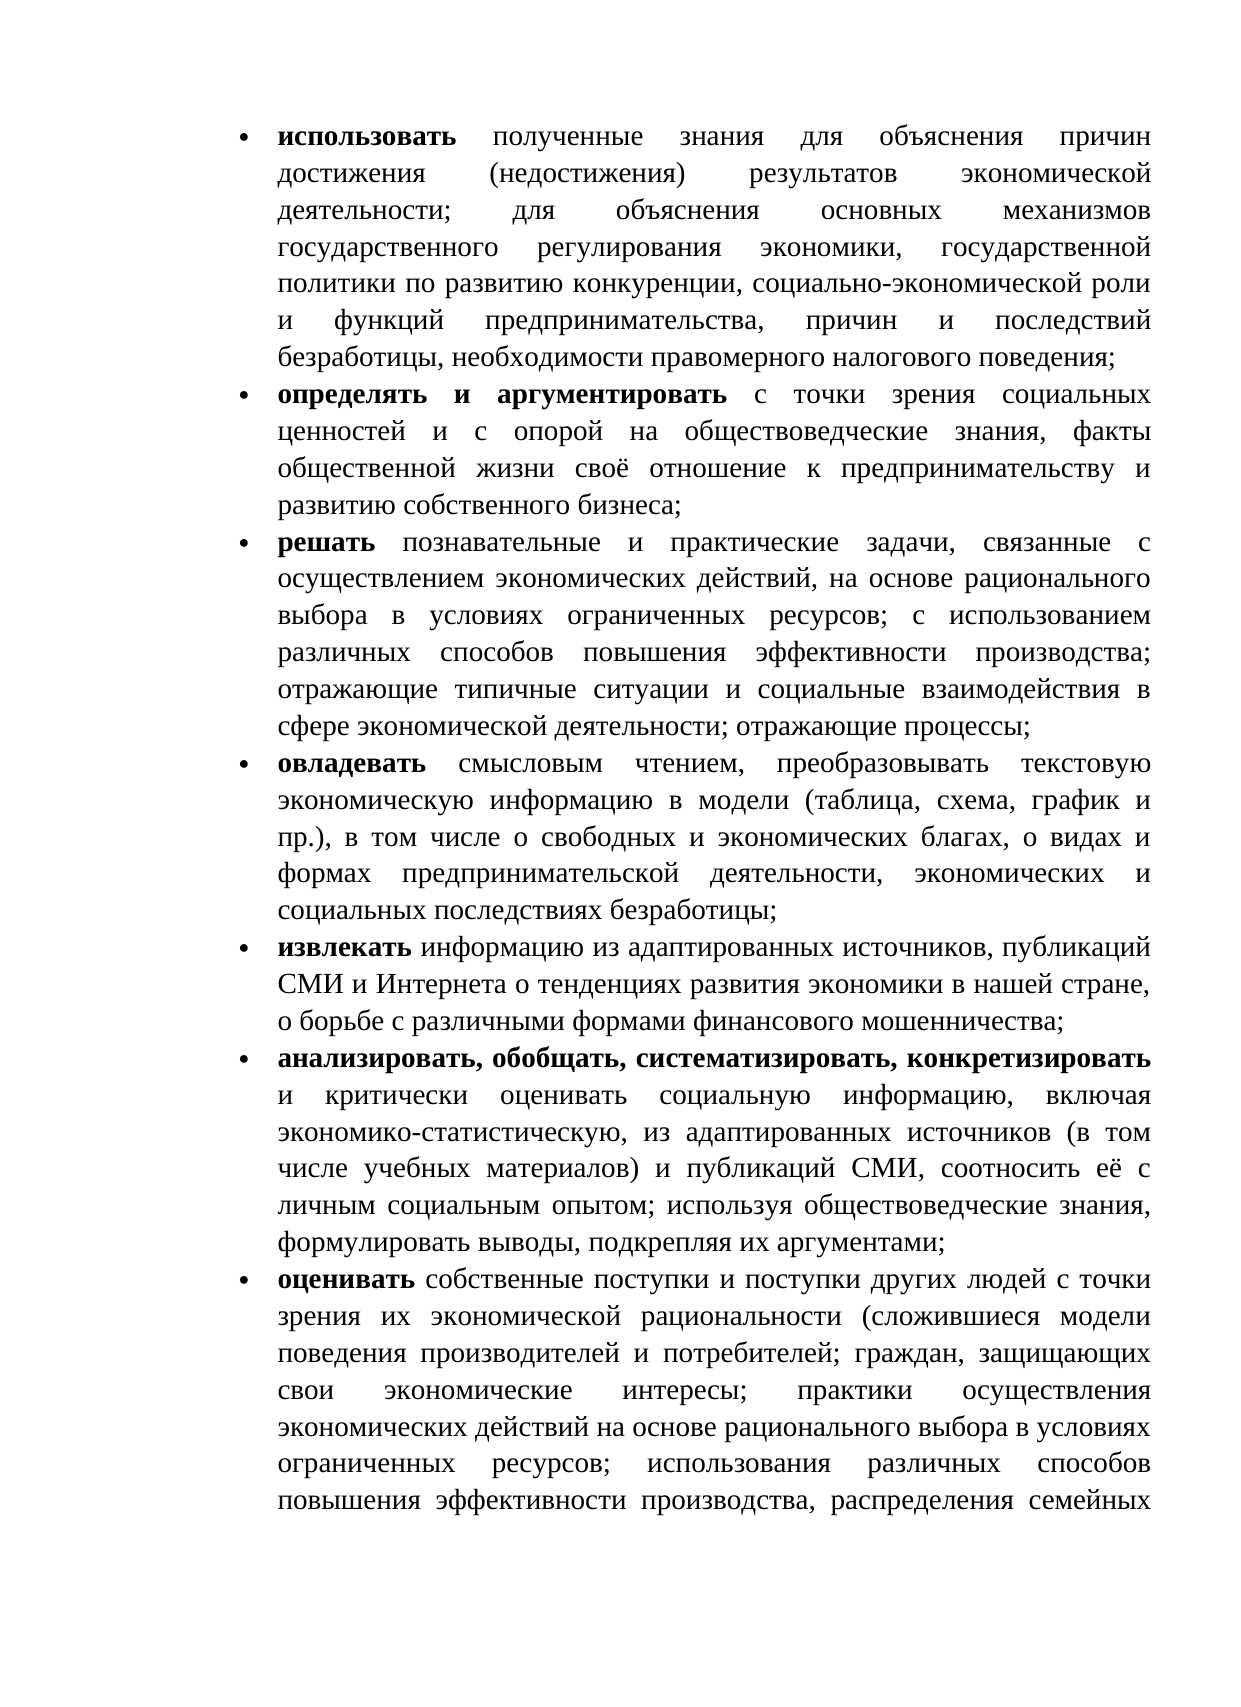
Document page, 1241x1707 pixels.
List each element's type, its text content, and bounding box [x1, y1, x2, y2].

list использовать полученные знания для объяснения причин достижения (недостижения) результатов экономической деятельности; для объяснения основных механизмов государственного регулирования экономики, государственной политики по развитию конкуренции, социально-экономической роли и функций предпринимательства, причин и последствий безработицы, необходимости правомерного налогового поведения; [240, 118, 1152, 373]
list анализировать, обобщать, систематизировать, конкретизировать и критически оценивать социальную информацию, включая экономико-статистическую, из адаптированных источников (в том числе учебных материалов) и публикаций СМИ, соотносить её с личным социальным опытом; используя обществоведческие знания, формулировать выводы, подкрепляя их аргументами; [240, 1040, 1152, 1258]
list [240, 1261, 1152, 1516]
list овладевать смысловым чтением, преобразовывать текстовую экономическую информацию в модели (таблица, схема, график и пр.), в том числе о свободных и экономических благах, о видах и формах предпринимательской деятельности, экономических и социальных последствиях безработицы; [240, 745, 1152, 926]
list решать познавательные и практические задачи, связанные с осуществлением экономических действий, на основе рационального выбора в условиях ограниченных ресурсов; с использованием различных способов повышения эффективности производства; отражающие типичные ситуации и социальные взаимодействия в сфере экономической деятельности; отражающие процессы; [240, 524, 1152, 742]
list определять и аргументировать с точки зрения социальных ценностей и с опорой на обществоведческие знания, факты общественной жизни своё отношение к предпринимательству и развитию собственного бизнеса; [240, 376, 1152, 520]
list извлекать информацию из адаптированных источников, публикаций СМИ и Интернета о тенденциях развития экономики в нашей стране, о борьбе с различными формами финансового мошенничества; [240, 929, 1152, 1037]
